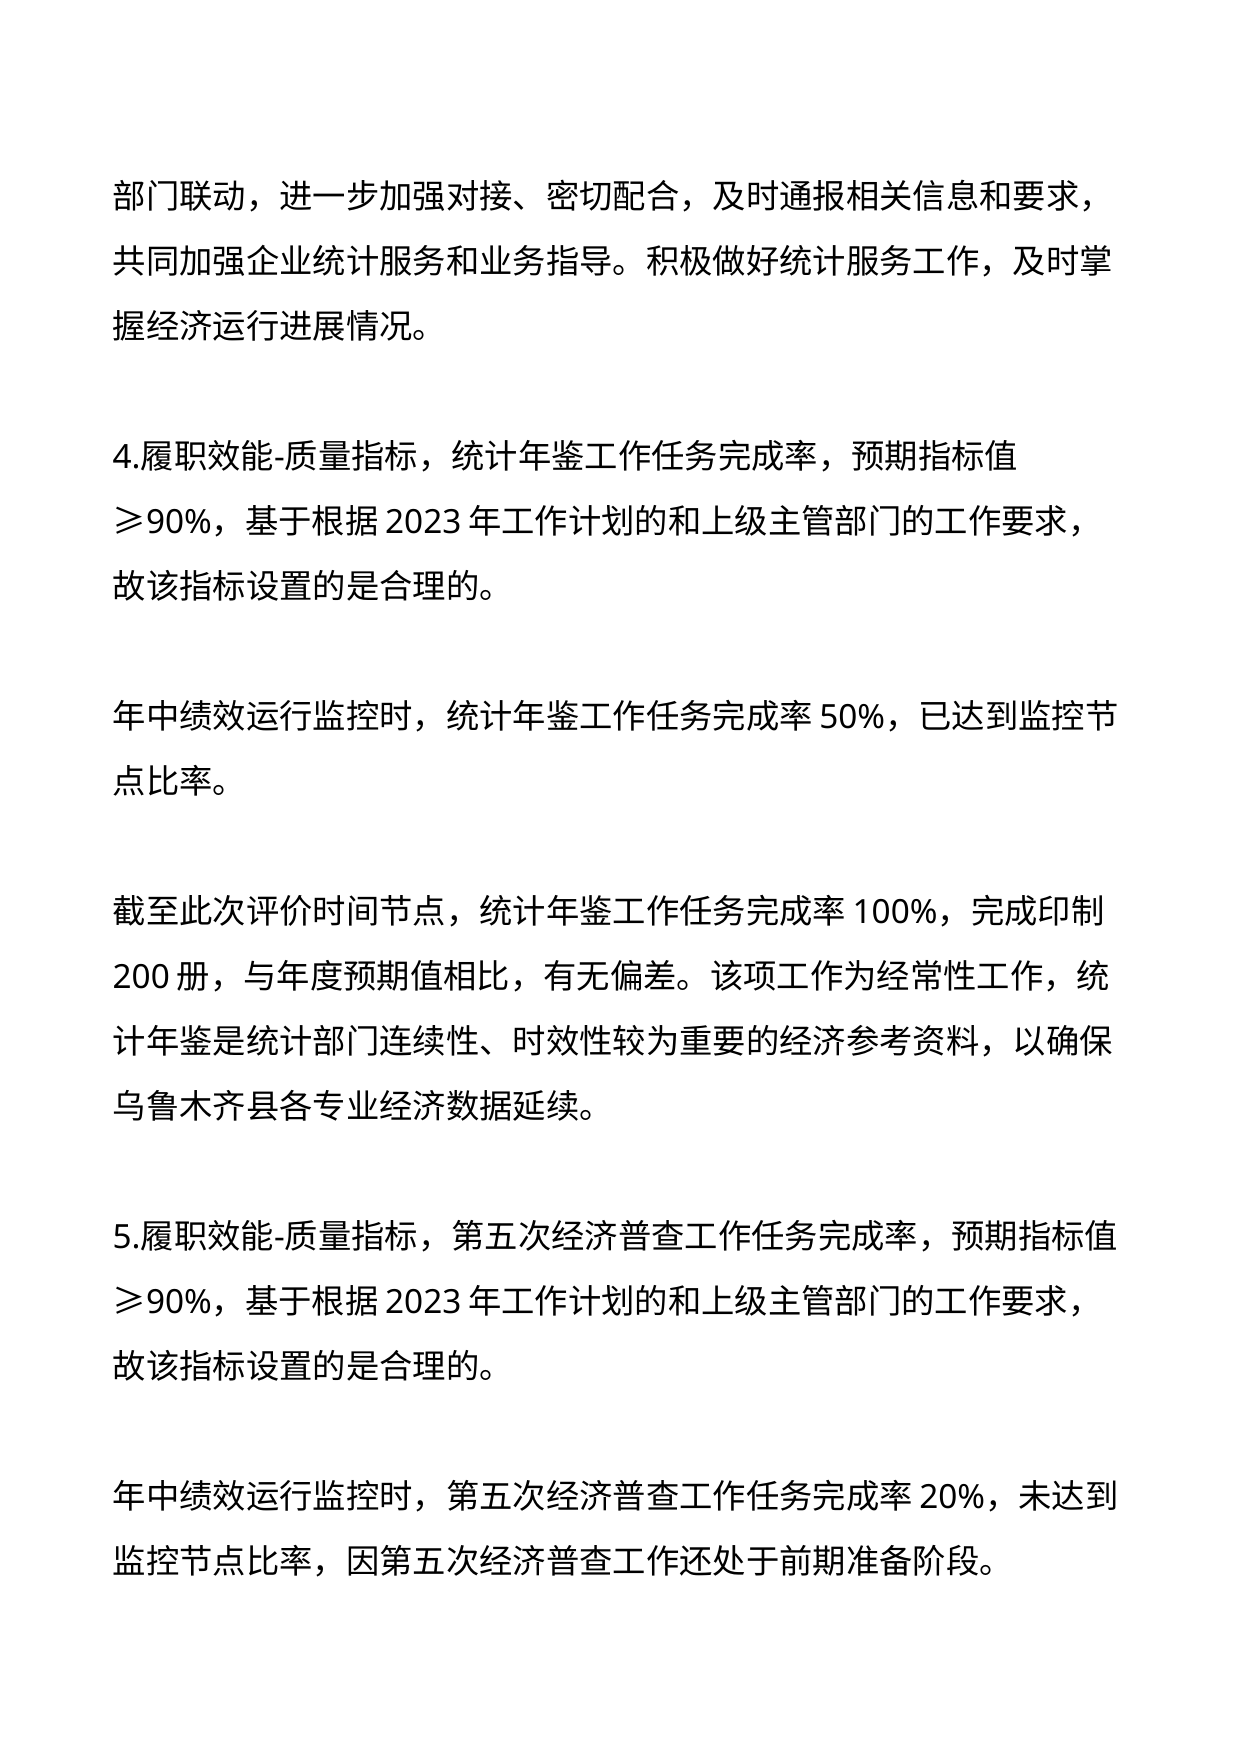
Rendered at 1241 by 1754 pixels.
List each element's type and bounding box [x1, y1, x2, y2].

text [112, 162, 1128, 1592]
